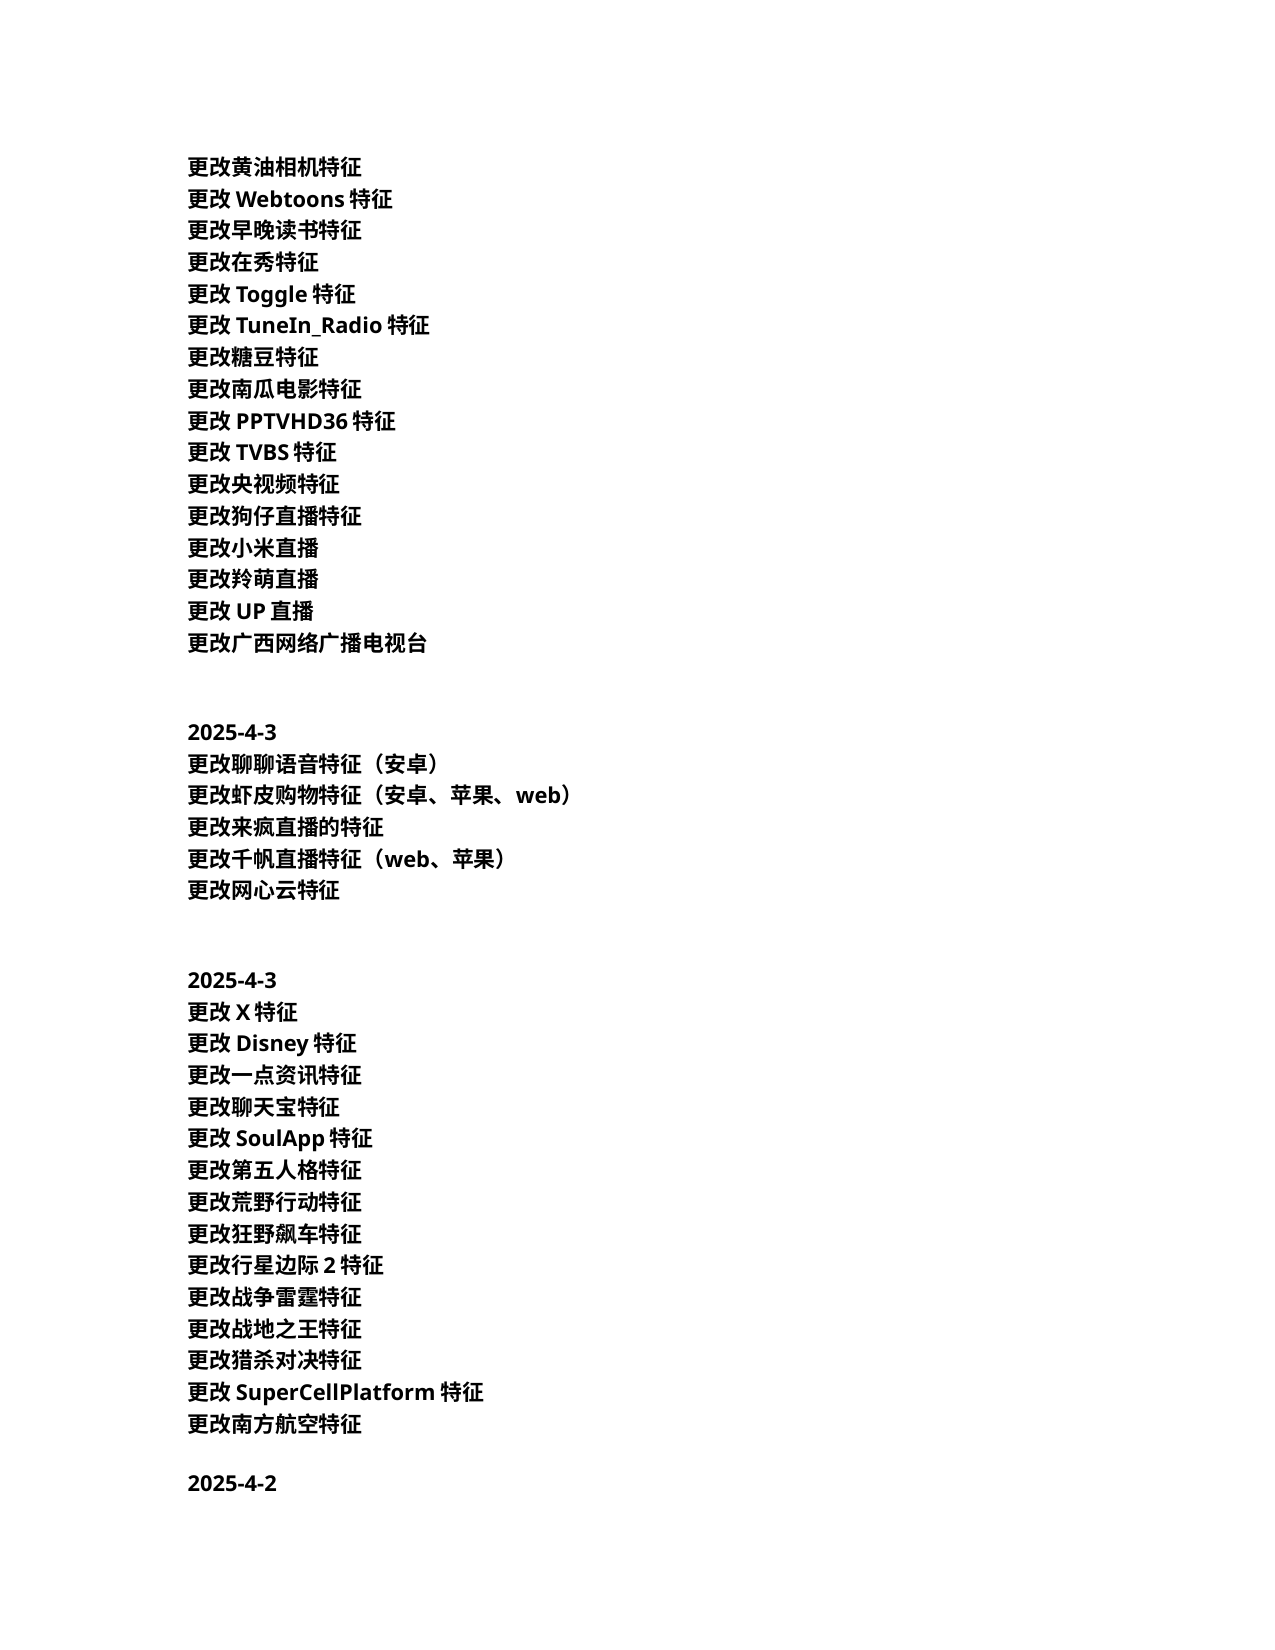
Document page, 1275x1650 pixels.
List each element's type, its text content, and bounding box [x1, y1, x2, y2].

text 更改一点资讯特征 [187, 1058, 1087, 1090]
text 更改网心云特征 [187, 873, 1087, 905]
text 2025-4-3 [187, 717, 1087, 747]
text 更改聊天宝特征 [187, 1090, 1087, 1121]
text 更改行星边际2特征 [187, 1248, 1087, 1280]
text 更改Webtoons特征 [187, 182, 1087, 213]
text 更改SuperCellPlatform特征 [187, 1375, 1087, 1407]
text 更改Toggle特征 [187, 277, 1087, 308]
text 更改南瓜电影特征 [187, 372, 1087, 404]
text 更改UP直播 [187, 594, 1087, 626]
text 更改小米直播 [187, 531, 1087, 562]
text 更改来疯直播的特征 [187, 810, 1087, 842]
text 更改TuneIn_Radio特征 [187, 308, 1087, 340]
text 更改第五人格特征 [187, 1153, 1087, 1185]
text 更改早晚读书特征 [187, 213, 1087, 245]
text 更改猎杀对决特征 [187, 1343, 1087, 1375]
text 更改SoulApp特征 [187, 1121, 1087, 1153]
text 更改战争雷霆特征 [187, 1280, 1087, 1312]
text 更改糖豆特征 [187, 340, 1087, 372]
text 更改虾皮购物特征（安卓、苹果、web） [187, 778, 1087, 810]
text 更改PPTVHD36特征 [187, 404, 1087, 435]
text 2025-4-2 [187, 1468, 1087, 1498]
text 更改黄油相机特征 [187, 150, 1087, 182]
text 更改南方航空特征 [187, 1407, 1087, 1438]
text 更改央视频特征 [187, 467, 1087, 499]
text 更改荒野行动特征 [187, 1185, 1087, 1217]
text 更改狂野飙车特征 [187, 1217, 1087, 1248]
text 更改羚萌直播 [187, 562, 1087, 594]
text 更改狗仔直播特征 [187, 499, 1087, 531]
text 更改Disney特征 [187, 1026, 1087, 1058]
text 更改聊聊语音特征（安卓） [187, 747, 1087, 778]
text 更改千帆直播特征（web、苹果） [187, 842, 1087, 873]
text 更改广西网络广播电视台 [187, 626, 1087, 657]
text 更改战地之王特征 [187, 1312, 1087, 1343]
text 2025-4-3 [187, 965, 1087, 994]
text 更改TVBS特征 [187, 435, 1087, 467]
text 更改在秀特征 [187, 245, 1087, 277]
text 更改X特征 [187, 994, 1087, 1026]
